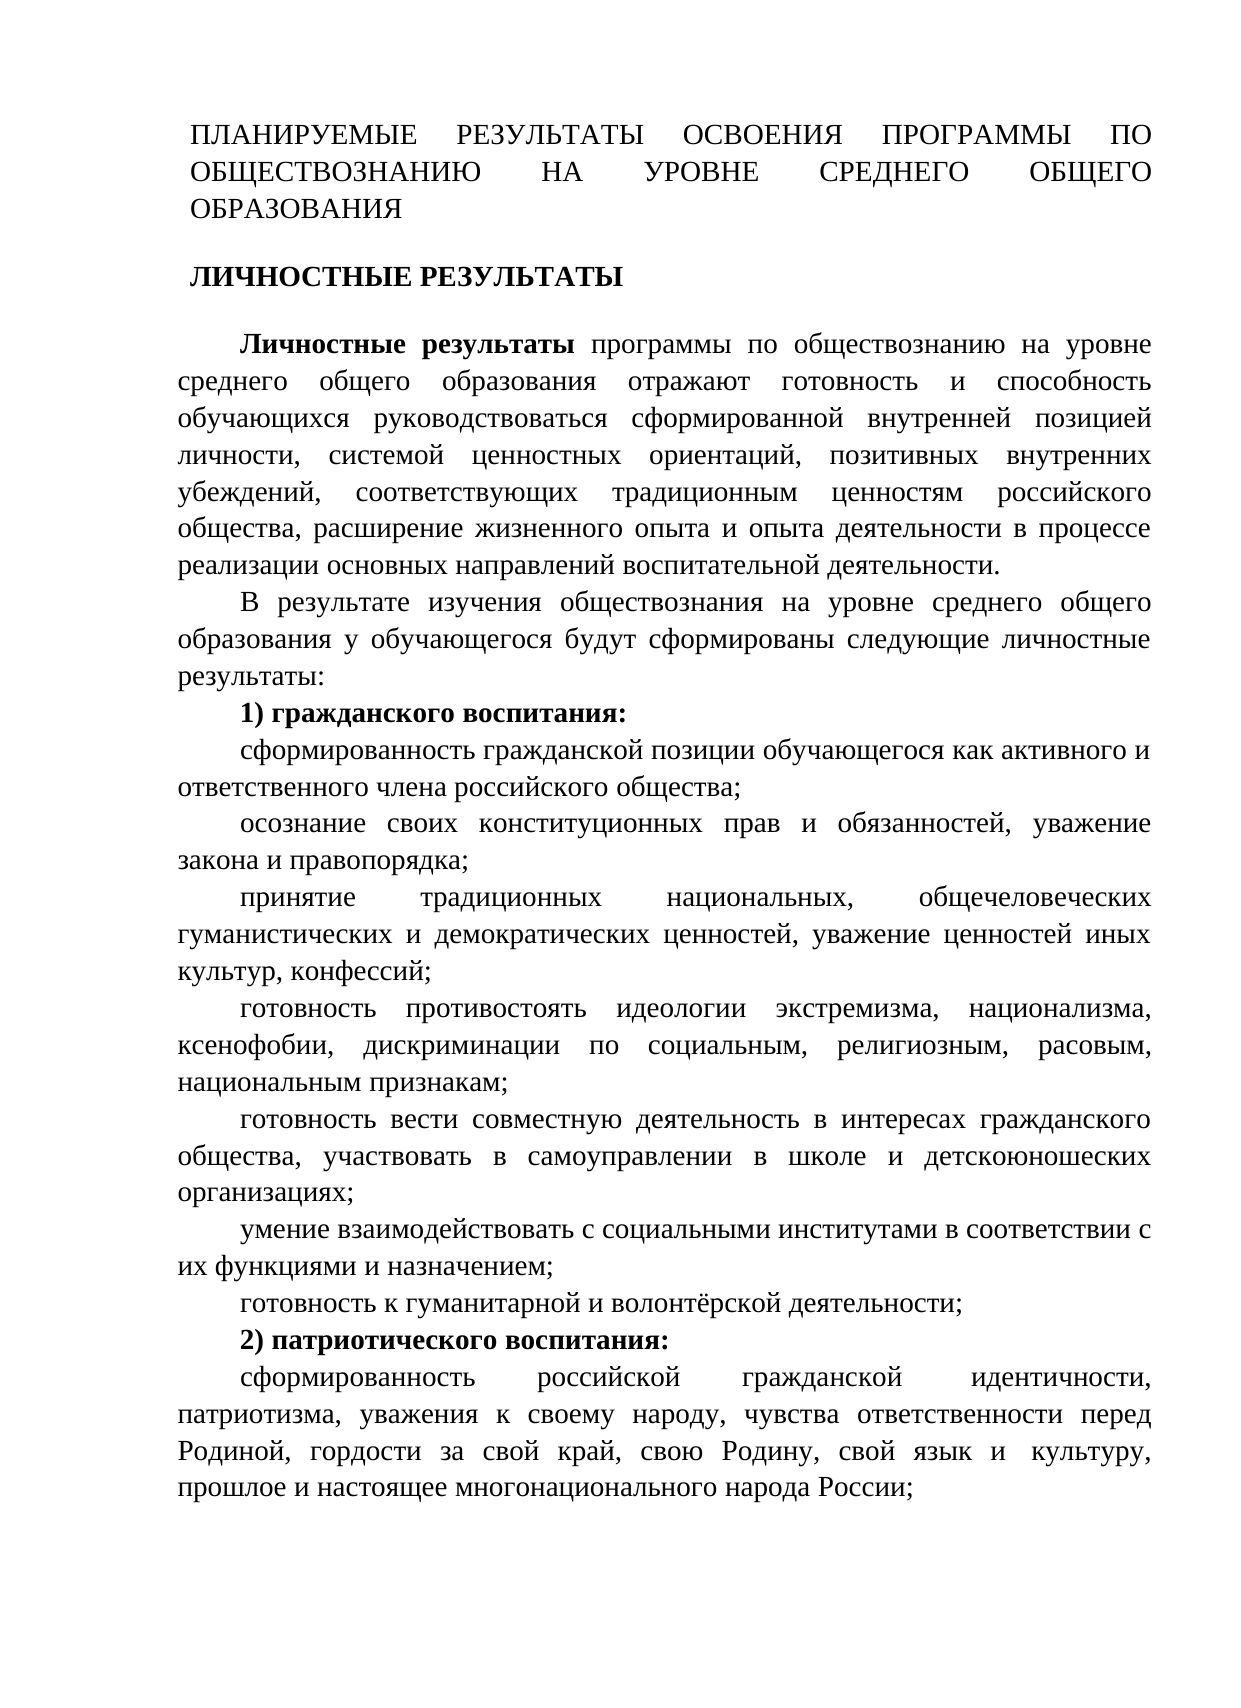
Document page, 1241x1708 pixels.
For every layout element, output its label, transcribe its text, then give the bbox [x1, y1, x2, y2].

text принятие традиционных национальных, общечеловеческих гуманистических и демократических ценностей, уважение ценностей иных культур, конфессий; [177, 879, 1152, 987]
text Личностные результаты программы по обществознанию на уровне среднего общего образования отражают готовность и способность обучающихся руководствоваться сформированной внутренней позицией личности, системой ценностных ориентаций, позитивных внутренних убеждений, соответствующих традиционным ценностям российского общества, расширение жизненного опыта и опыта деятельности в процессе реализации основных направлений воспитательной деятельности. [177, 326, 1152, 581]
text В результате изучения обществознания на уровне среднего общего образования у обучающегося будут сформированы следующие личностные результаты: [177, 584, 1152, 692]
text ПЛАНИРУЕМЫЕ РЕЗУЛЬТАТЫ ОСВОЕНИЯ ПРОГРАММЫ ПО ОБЩЕСТВОЗНАНИЮ НА УРОВНЕ СРЕДНЕГО ОБЩЕГО ОБРАЗОВАНИЯ [190, 117, 1152, 224]
text сформированность гражданской позиции обучающегося как активного и ответственного члена российского общества; [177, 732, 1151, 802]
text умение взаимодействовать с социальными институтами в соответствии с их функциями и назначением; [177, 1211, 1152, 1282]
text сформированность российской гражданской идентичности, патриотизма, уважения к своему народу, чувства ответственности перед Родиной, гордости за свой край, свою Родину, свой язык и культуру, прошлое и настоящее многонационального народа России; [177, 1359, 1152, 1503]
subtitle гражданского воспитания: [239, 696, 1215, 729]
subtitle патриотического воспитания: [239, 1322, 1215, 1356]
text готовность вести совместную деятельность в интересах гражданского общества, участвовать в самоуправлении в школе и детскоюношеских организациях; [177, 1101, 1151, 1208]
text готовность противостоять идеологии экстремизма, национализма, ксенофобии, дискриминации по социальным, религиозным, расовым, национальным признакам; [177, 990, 1152, 1097]
text осознание своих конституционных прав и обязанностей, уважение закона и правопорядка; [177, 806, 1151, 876]
subtitle ЛИЧНОСТНЫЕ РЕЗУЛЬТАТЫ [190, 259, 1215, 292]
text готовность к гуманитарной и волонтёрской деятельности; [240, 1285, 1215, 1319]
